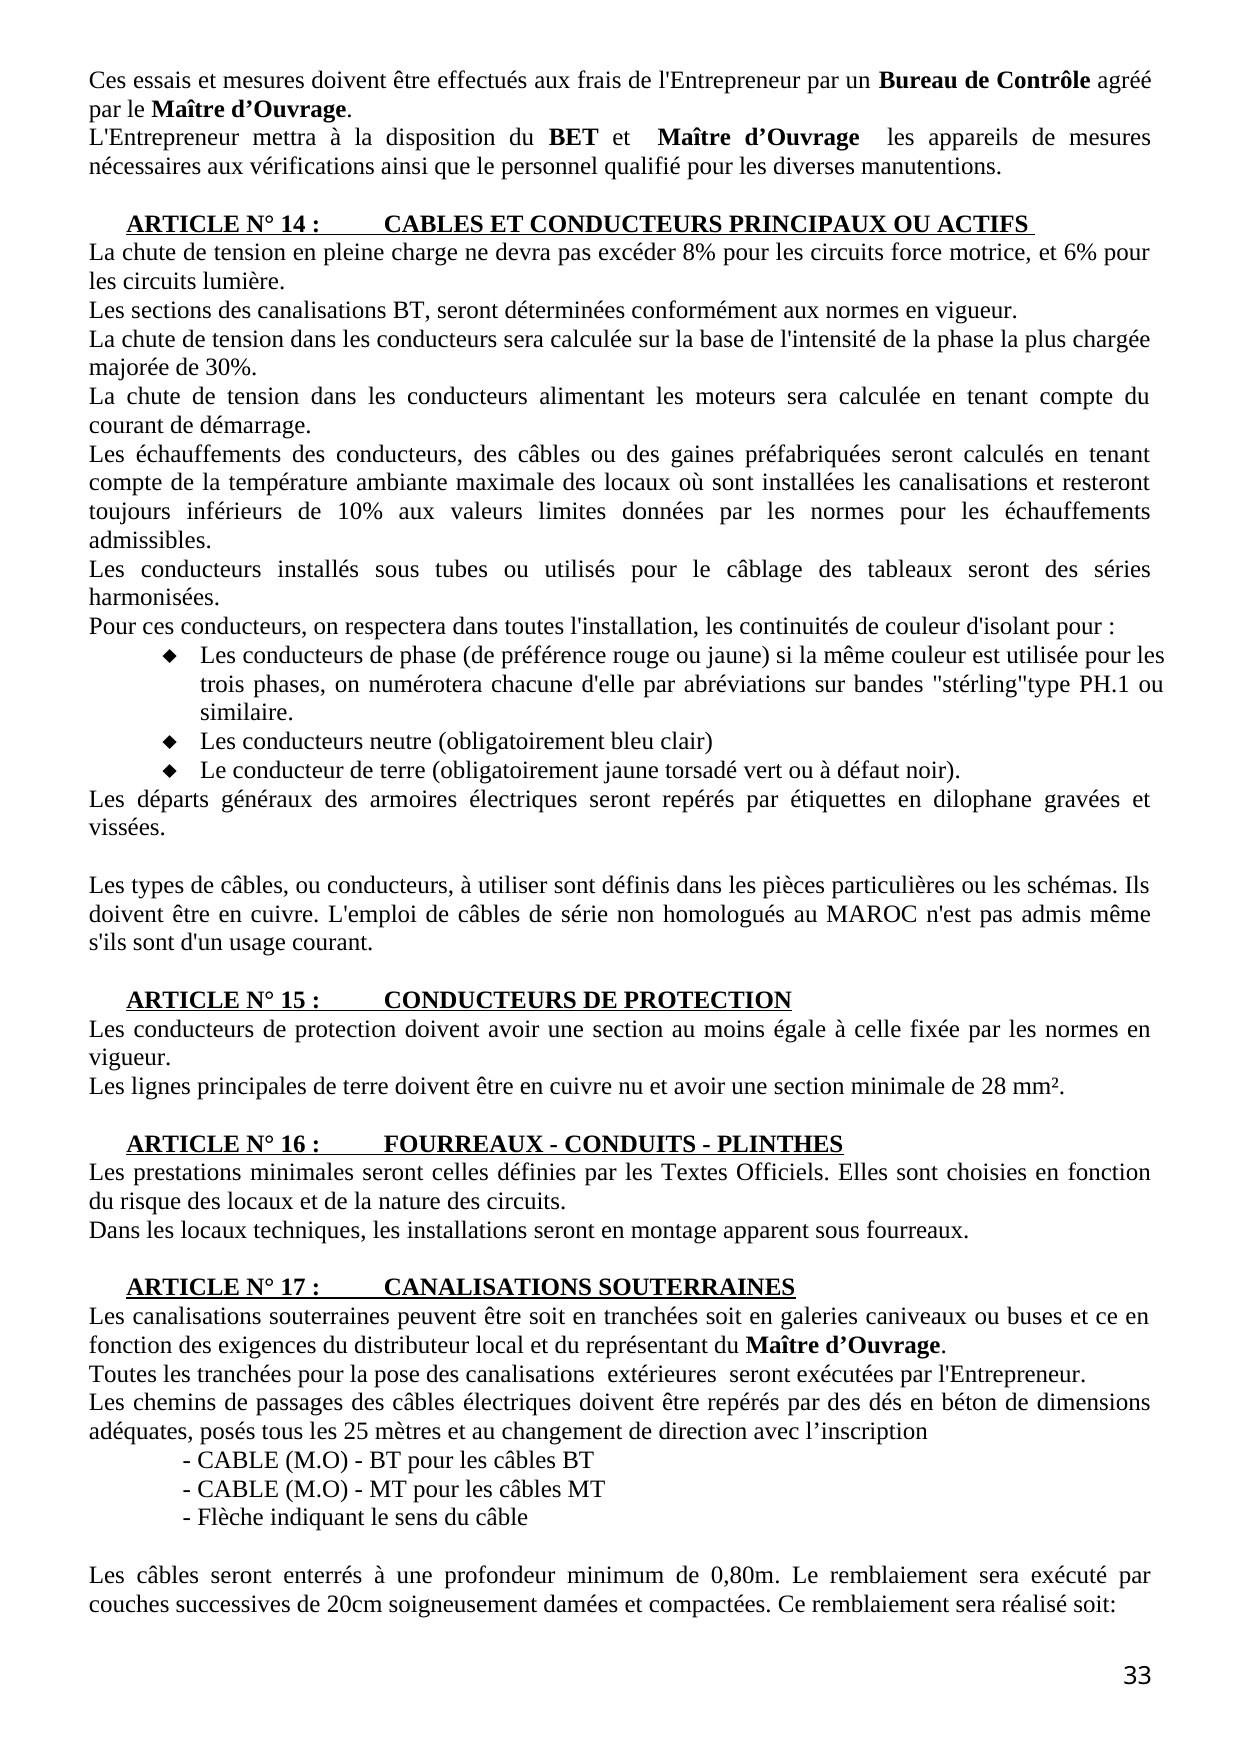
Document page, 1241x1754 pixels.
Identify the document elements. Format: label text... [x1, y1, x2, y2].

list FOURREAUX - CONDUITS - PLINTHES [126, 1129, 1152, 1157]
text Pour ces conducteurs, on respectera dans toutes l'installation, les continuités de couleur d'isolant pour : [89, 611, 1152, 640]
text L'Entrepreneur mettra à la disposition du BET et Maître d’Ouvrage les appareils de mesures nécessaires aux vérifications ainsi que le personnel qualifié pour les diverses manutentions. [89, 122, 1152, 180]
text Les canalisations souterraines peuvent être soit en tranchées soit en galeries caniveaux ou buses et ce en fonction des exigences du distributeur local et du représentant du Maître d’Ouvrage. [89, 1301, 1152, 1359]
text La chute de tension dans les conducteurs sera calculée sur la base de l'intensité de la phase la plus chargée majorée de 30%. [89, 324, 1152, 381]
text Les départs généraux des armoires électriques seront repérés par étiquettes en dilophane gravées et vissées. [89, 784, 1152, 841]
text - CABLE (M.O) - MT pour les câbles MT [89, 1474, 1152, 1502]
text Dans les locaux techniques, les installations seront en montage apparent sous fourreaux. [89, 1215, 1152, 1244]
text La chute de tension en pleine charge ne devra pas excéder 8% pour les circuits force motrice, et 6% pour les circuits lumière. [89, 237, 1152, 295]
list CANALISATIONS SOUTERRAINES [126, 1272, 1152, 1301]
list Les conducteurs neutre (obligatoirement bleu clair) [162, 726, 1078, 755]
list Les conducteurs de phase (de préférence rouge ou jaune) si la même couleur est utilisée pour les trois phases, on numérotera chacune d'elle par abréviations sur bandes "stérling"type PH.1 ou similaire. [162, 640, 1165, 726]
text Les sections des canalisations BT, seront déterminées conformément aux normes en vigueur. [89, 295, 1152, 324]
text Les types de câbles, ou conducteurs, à utiliser sont définis dans les pièces particulières ou les schémas. Ils doivent être en cuivre. L'emploi de câbles de série non homologués au MAROC n'est pas admis même s'ils sont d'un usage courant. [89, 870, 1152, 956]
text Les conducteurs de protection doivent avoir une section au moins égale à celle fixée par les normes en vigueur. [89, 1014, 1152, 1071]
text Les chemins de passages des câbles électriques doivent être repérés par des dés en béton de dimensions adéquates, posés tous les et au changement de direction avec l’inscription [89, 1387, 1152, 1445]
text Les lignes principales de terre doivent être en cuivre nu et avoir une section minimale de 28 mm². [89, 1071, 1152, 1100]
text La chute de tension dans les conducteurs alimentant les moteurs sera calculée en tenant compte du courant de démarrage. [89, 381, 1152, 439]
text Les échauffements des conducteurs, des câbles ou des gaines préfabriquées seront calculés en tenant compte de la température ambiante maximale des locaux où sont installées les canalisations et resteront toujours inférieurs de 10% aux valeurs limites données par les normes pour les échauffements admissibles. [89, 439, 1152, 554]
text Ces essais et mesures doivent être effectués aux frais de l'Entrepreneur par un Bureau de Contrôle agréé par le Maître d’Ouvrage. [89, 65, 1152, 122]
list CABLES ET CONDUCTEURS PRINCIPAUX OU ACTIFS [126, 209, 1152, 237]
text - CABLE (M.O) - BT pour les câbles BT [89, 1445, 1152, 1474]
text Toutes les tranchées pour la pose des canalisations extérieures seront exécutées par l'Entrepreneur. [89, 1359, 1152, 1387]
text Les conducteurs installés sous tubes ou utilisés pour le câblage des tableaux seront des séries harmonisées. [89, 554, 1152, 611]
text - Flèche indiquant le sens du câble [89, 1502, 1152, 1531]
text Les prestations minimales seront celles définies par les Textes Officiels. Elles sont choisies en fonction du risque des locaux et de la nature des circuits. [89, 1157, 1152, 1215]
text Les câbles seront enterrés à une profondeur minimum de 0,80m. Le remblaiement sera exécuté par couches successives de 20cm soigneusement damées et compactées. Ce remblaiement sera réalisé soit: [89, 1560, 1152, 1617]
list Le conducteur de terre (obligatoirement jaune torsadé vert ou à défaut noir). [162, 755, 1078, 784]
list CONDUCTEURS DE PROTECTION [126, 985, 1152, 1014]
